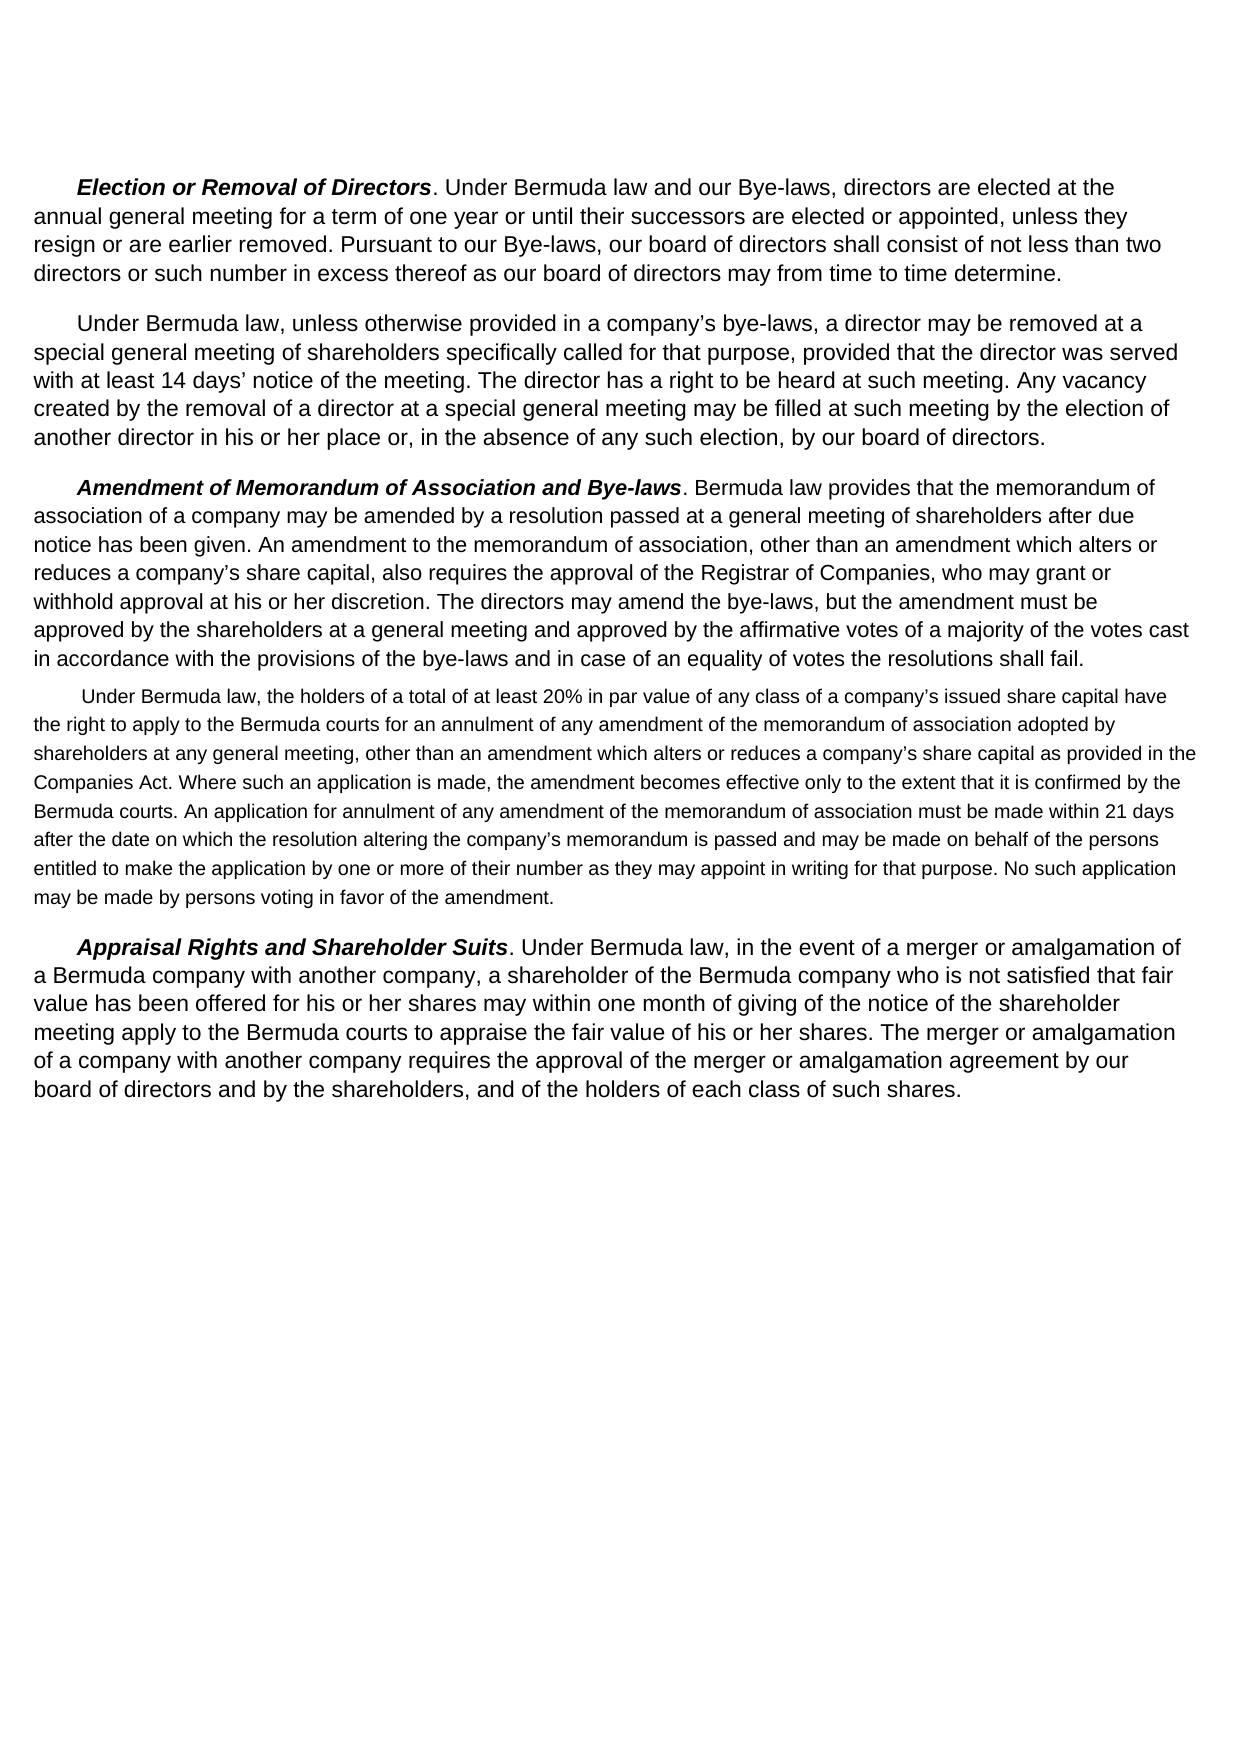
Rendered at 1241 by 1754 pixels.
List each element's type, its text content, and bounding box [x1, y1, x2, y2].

text Election or Removal of Directors. Under Bermuda law and our Bye-laws, directors are elected at the annual general meeting for a term of one year or until their successors are elected or appointed, unless they resign or are earlier removed. Pursuant to our Bye-laws, our board of directors shall consist of not less than two directors or such number in excess thereof as our board of directors may from time to time determine. [33, 174, 1180, 286]
text Amendment of Memorandum of Association and Bye-laws. Bermuda law provides that the memorandum of association of a company may be amended by a resolution passed at a general meeting of shareholders after due notice has been given. An amendment to the memorandum of association, other than an amendment which alters or reduces a company’s share capital, also requires the approval of the Registrar of Companies, who may grant or withhold approval at his or her discretion. The directors may amend the bye-laws, but the amendment must be approved by the shareholders at a general meeting and approved by the affirmative votes of a majority of the votes cast in accordance with the provisions of the bye-laws and in case of an equality of votes the resolutions shall fail. [33, 475, 1194, 671]
text Appraisal Rights and Shareholder Suits. Under Bermuda law, in the event of a merger or amalgamation of a Bermuda company with another company, a shareholder of the Bermuda company who is not satisfied that fair value has been offered for his or her shares may within one month of giving of the notice of the shareholder meeting apply to the Bermuda courts to appraise the fair value of his or her shares. The merger or amalgamation of a company with another company requires the approval of the merger or amalgamation agreement by our board of directors and by the shareholders, and of the holders of each class of such shares. [33, 933, 1188, 1102]
text Under Bermuda law, unless otherwise provided in a company’s bye-laws, a director may be removed at a special general meeting of shareholders specifically called for that purpose, provided that the director was served with at least 14 days’ notice of the meeting. The director has a right to be heard at such meeting. Any vacancy created by the removal of a director at a special general meeting may be filled at such meeting by the election of another director in his or her place or, in the absence of any such election, by our board of directors. [33, 310, 1201, 450]
text Under Bermuda law, the holders of a total of at least 20% in par value of any class of a company’s issued share capital have the right to apply to the Bermuda courts for an annulment of any amendment of the memorandum of association adopted by shareholders at any general meeting, other than an amendment which alters or reduces a company’s share capital as provided in the Companies Act. Where such an application is made, the amendment becomes effective only to the extent that it is confirmed by the Bermuda courts. An application for annulment of any amendment of the memorandum of association must be made within 21 days after the date on which the resolution altering the company’s memorandum is passed and may be made on behalf of the persons entitled to make the application by one or more of their number as they may appoint in writing for that purpose. No such application may be made by persons voting in favor of the amendment. [33, 684, 1201, 908]
